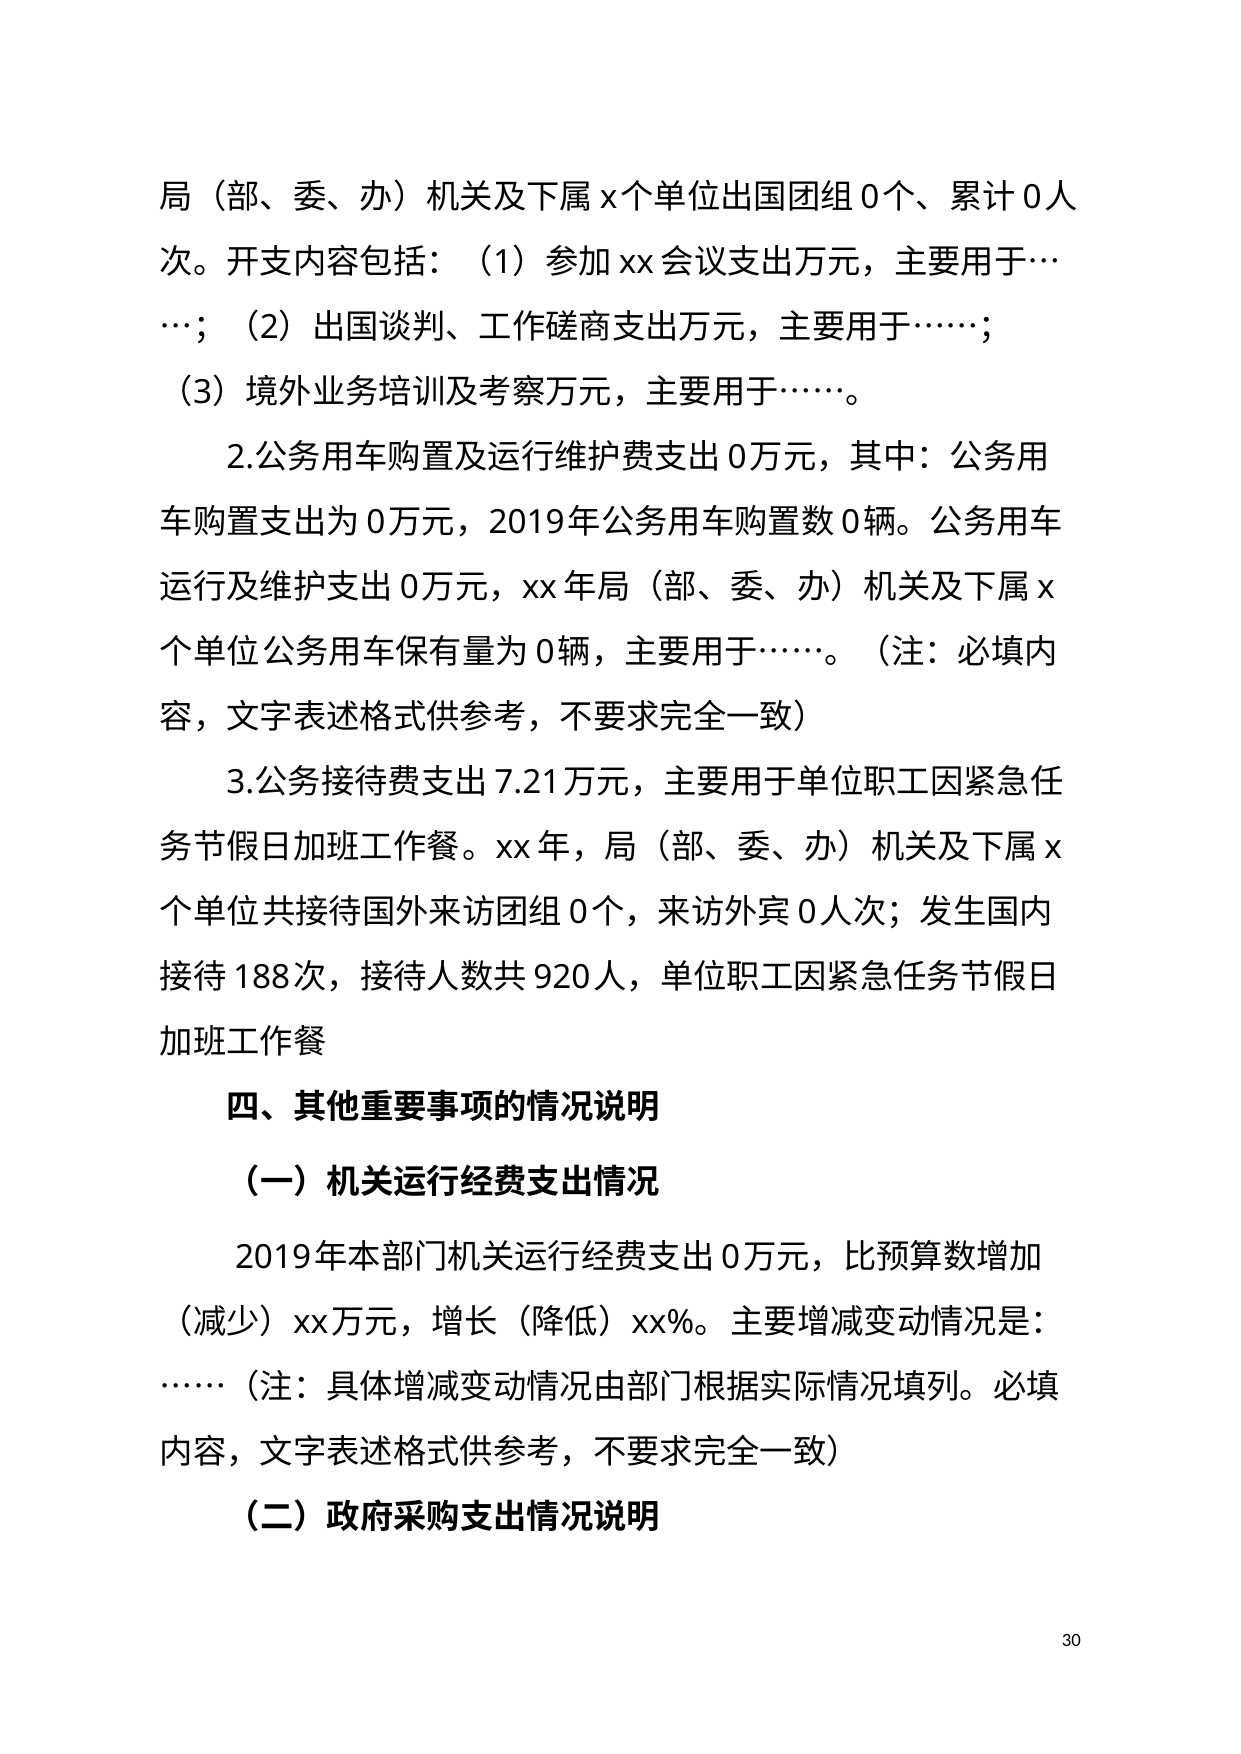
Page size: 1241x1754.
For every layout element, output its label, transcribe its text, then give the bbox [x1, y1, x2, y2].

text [159, 162, 1081, 422]
text 3.公务接待费支出7.21 万元，主要用于单位职工因紧急任务节假日加班工作餐 。xx年，局（部、委、办）机关及下属x个单位 共接待国外来访团组0 个，来访外宾0 人次；发生国内接待188 次，接待人数共920 人，单位职工因紧急任务节假日加班工作餐 [159, 747, 1081, 1072]
text 2019 年本部门机关运行经费支出0 万元，比预算数增加（减少）xx 万元，增长（降低）xx%。 主要增减变动情况是：……（注：具体增减变动情况由部门根据实际情况填列。必填内容，文字表述格式供参考，不要求完全一致） [159, 1221, 1081, 1481]
text （一）机关运行经费支出情况 [159, 1147, 1081, 1212]
text 四、其他重要事项的情况说明 [159, 1072, 1081, 1137]
text 2.公务用车购置及运行维护费支出0 万元，其中：公务用车购置支出为0 万元，2019 年公务用车购置数0 辆。公务用车运行及维护支出0 万元，xx年局（部、委、办）机关及下属x个单位 公务用车保有量为0 辆，主要用于……。（注：必填内容，文字表述格式供参考，不要求完全一致） [159, 422, 1081, 747]
text （二）政府采购支出情况说明 [159, 1481, 1081, 1546]
